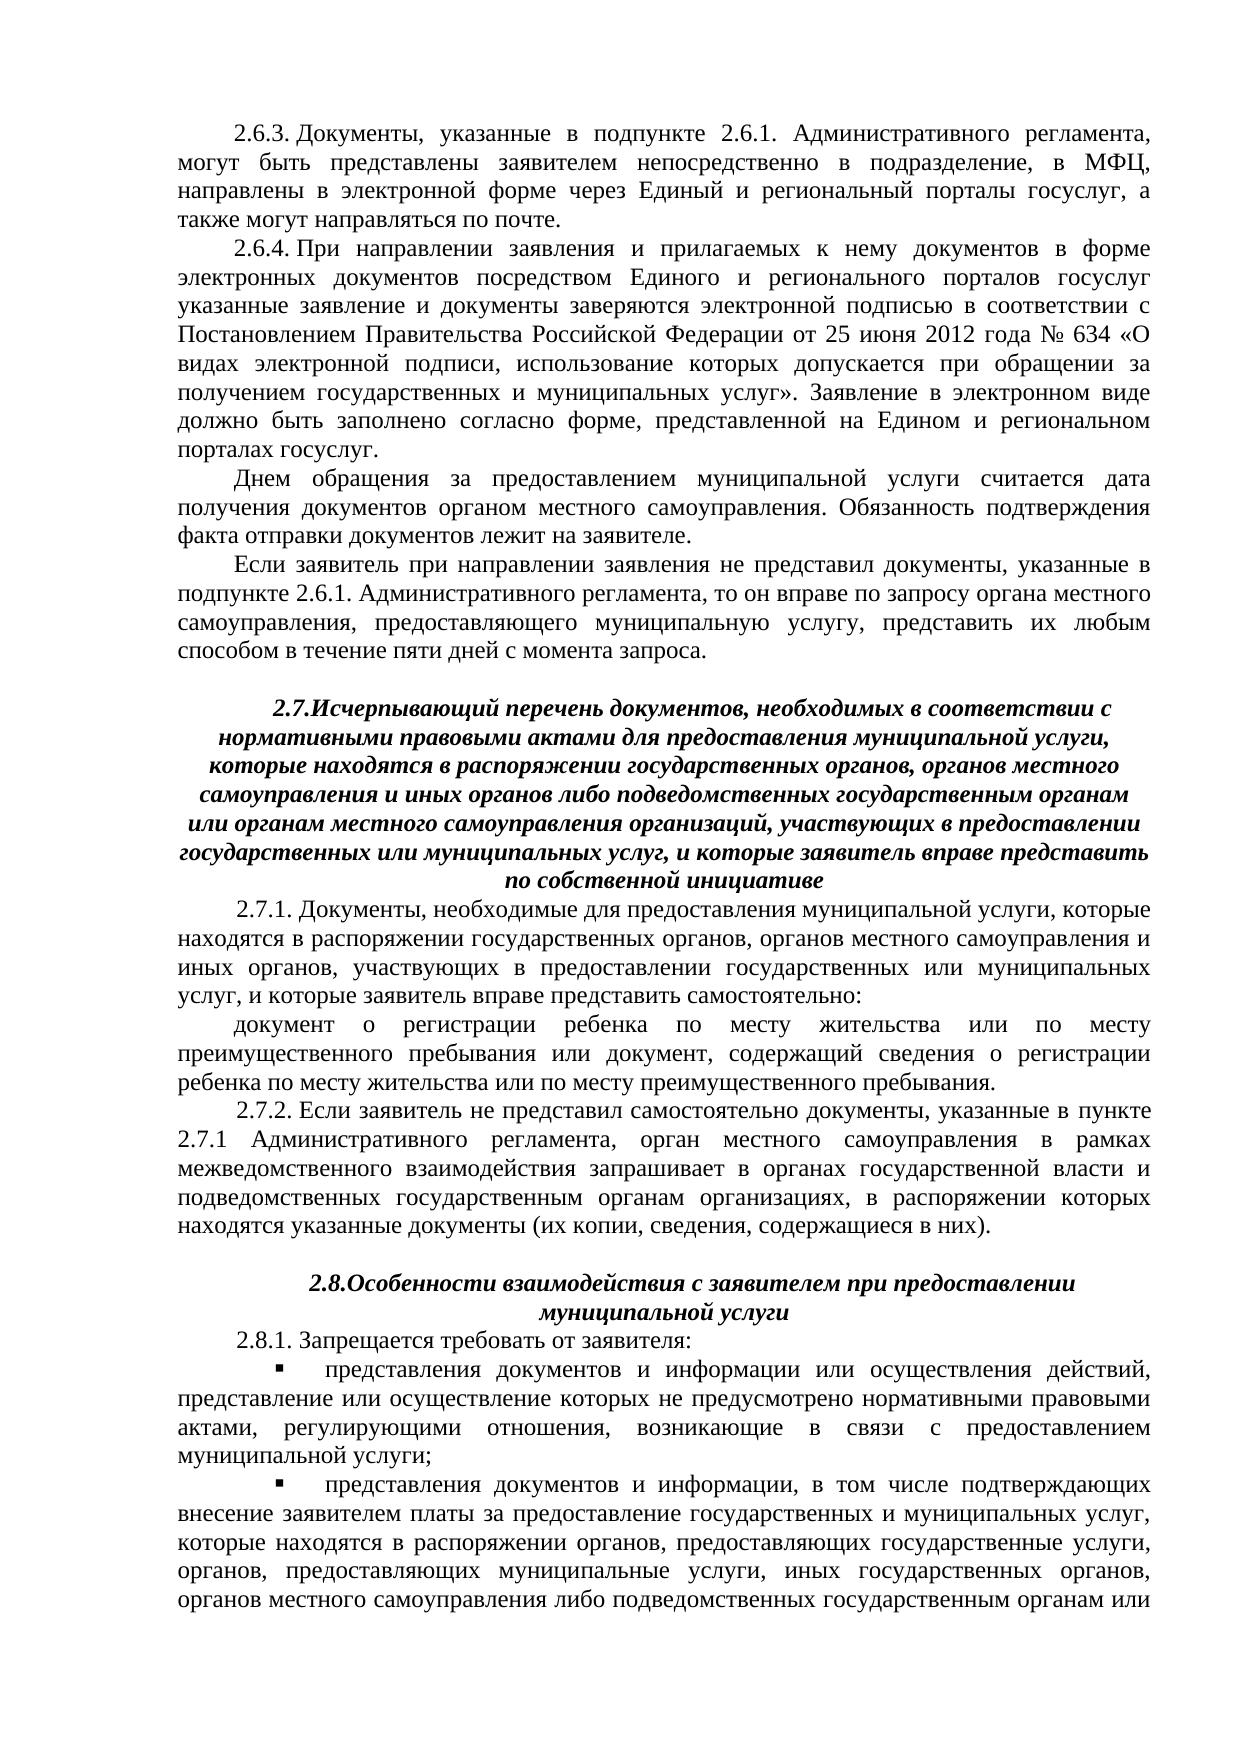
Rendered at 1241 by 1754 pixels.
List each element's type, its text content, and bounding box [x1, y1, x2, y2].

text 2.6.3. Документы, указанные в подпункте 2.6.1. Административного регламента, могут быть представлены заявителем непосредственно в подразделение, в МФЦ, направлены в электронной форме через Единый и региональный порталы госуслуг, а также могут направляться по почте. [177, 118, 1152, 233]
text 2.6.4. При направлении заявления и прилагаемых к нему документов в форме электронных документов посредством Единого и регионального порталов госуслуг указанные заявление и документы заверяются электронной подписью в соответствии с Постановлением Правительства Российской Федерации от 25 июня 2012 года № 634 «О видах электронной подписи, использование которых допускается при обращении за получением государственных и муниципальных услуг». Заявление в электронном виде должно быть заполнено согласно форме, представленной на Едином и региональном порталах госуслуг. [177, 233, 1152, 463]
text 2.7.1. Документы, необходимые для предоставления муниципальной услуги, которые находятся в распоряжении государственных органов, органов местного самоуправления и иных органов, участвующих в предоставлении государственных или муниципальных услуг, и которые заявитель вправе представить самостоятельно: [177, 894, 1152, 1009]
text Днем обращения за предоставлением муниципальной услуги считается дата получения документов органом местного самоуправления. Обязанность подтверждения факта отправки документов лежит на заявителе. [177, 463, 1152, 549]
text 2.7.2. Если заявитель не представил самостоятельно документы, указанные в пункте 2.7.1 Административного регламента, орган местного самоуправления в рамках межведомственного взаимодействия запрашивает в органах государственной власти и подведомственных государственным органам организациях, в распоряжении которых находятся указанные документы (их копии, сведения, содержащиеся в них). [177, 1096, 1152, 1239]
list представления документов и информации или осуществления действий, представление или осуществление которых не предусмотрено нормативными правовыми актами, регулирующими отношения, возникающие в связи с предоставлением муниципальной услуги; [177, 1354, 1152, 1469]
text 2.8.Особенности взаимодействия с заявителем при предоставлении муниципальной услуги [177, 1268, 1152, 1326]
text 2.8.1. Запрещается требовать от заявителя: [177, 1326, 1152, 1354]
text Если заявитель при направлении заявления не представил документы, указанные в подпункте 2.6.1. Административного регламента, то он вправе по запросу органа местного самоуправления, предоставляющего муниципальную услугу, представить их любым способом в течение пяти дней с момента запроса. [177, 549, 1152, 664]
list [177, 1469, 1152, 1613]
text 2.7.Исчерпывающий перечень документов, необходимых в соответствии с нормативными правовыми актами для предоставления муниципальной услуги, которые находятся в распоряжении государственных органов, органов местного самоуправления и иных органов либо подведомственных государственным органам или органам местного самоуправления организаций, участвующих в предоставлении государственных или муниципальных услуг, и которые заявитель вправе представить по собственной инициативе [177, 693, 1152, 894]
text документ о регистрации ребенка по месту жительства или по месту преимущественного пребывания или документ, содержащий сведения о регистрации ребенка по месту жительства или по месту преимущественного пребывания. [177, 1009, 1152, 1096]
